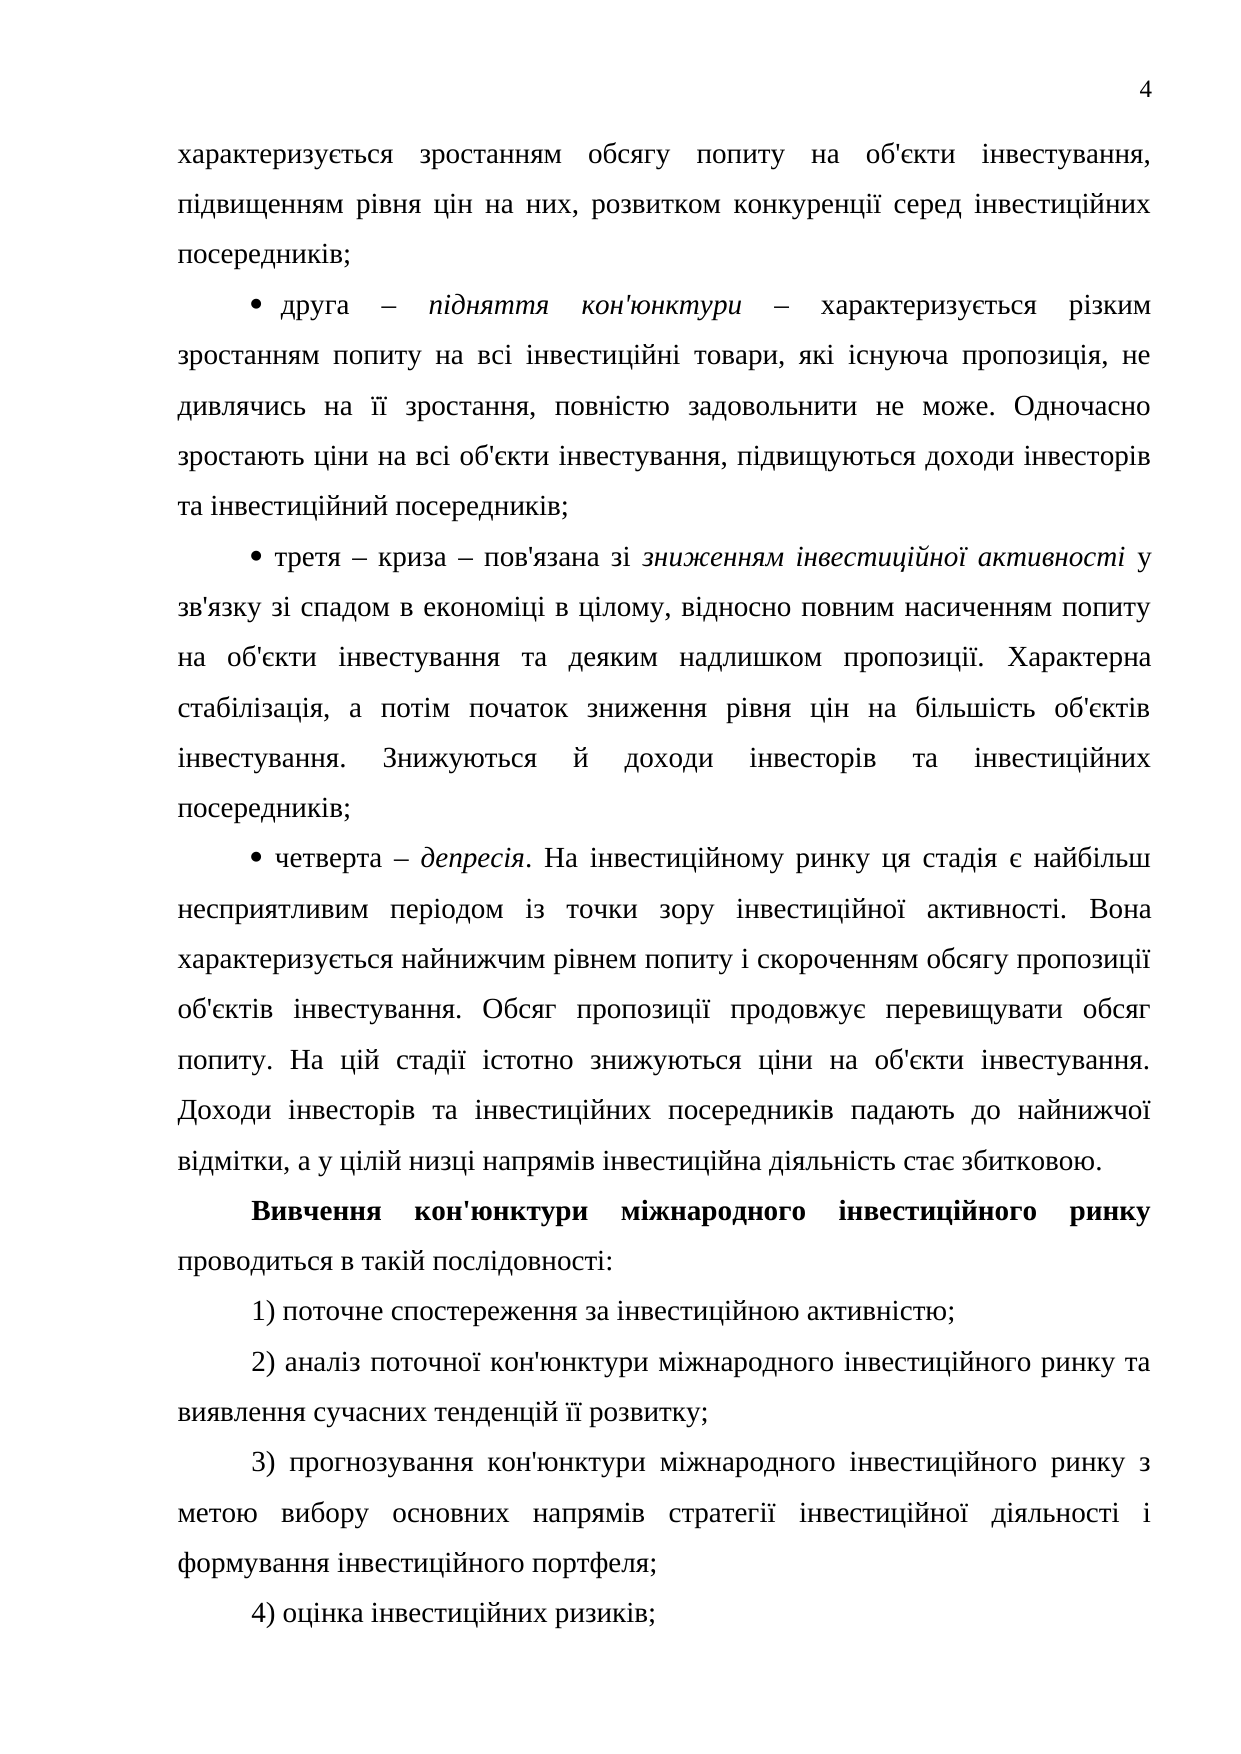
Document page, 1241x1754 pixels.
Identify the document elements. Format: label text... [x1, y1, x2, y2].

text 3) прогнозування кон'юнктури міжнародного інвестиційного ринку з метою вибору основних напрямів стратегії інвестиційної діяльності і формування інвестиційного портфеля; [177, 1444, 1152, 1579]
text Вивчення кон'юнктури міжнародного інвестиційного ринку проводиться в такій послідовності: [177, 1193, 1152, 1277]
text 2) аналіз поточної кон'юнктури міжнародного інвестиційного ринку та виявлення сучасних тенденцій її розвитку; [177, 1344, 1152, 1428]
text 4) оцінка інвестиційних ризиків; [177, 1595, 1152, 1629]
text третя – криза – пов'язана зі зниженням інвестиційної активності у зв'язку зі спадом в економіці в цілому, відносно повним насиченням попиту на об'єкти інвестування та деяким надлишком пропозиції. Характерна стабілізація, а потім початок зниження рівня цін на більшість об'єктів інвестування. Знижуються й доходи інвесторів та інвестиційних посередників; [177, 539, 1152, 824]
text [177, 136, 1152, 270]
text четверта – депресія. На інвестиційному ринку ця стадія є найбільш несприятливим періодом із точки зору інвестиційної активності. Вона характеризується найнижчим рівнем попиту і скороченням обсягу пропозиції об'єктів інвестування. Обсяг пропозиції продовжує перевищувати обсяг попиту. На цій стадії істотно знижуються ціни на об'єкти інвестування. Доходи інвесторів та інвестиційних посередників падають до найнижчої відмітки, а у цілій низці напрямів інвестиційна діяльність стає збитковою. [177, 841, 1152, 1176]
text 1) поточне спостереження за інвестиційною активністю; [177, 1293, 1152, 1327]
list друга – підняття кон'юнктури – характеризується різким зростанням попиту на всі інвестиційні товари, які існуюча пропозиція, не дивлячись на її зростання, повністю задовольнити не може. Одночасно зростають ціни на всі об'єкти інвестування, підвищуються доходи інвесторів та інвестиційний посередників; [177, 287, 1152, 522]
